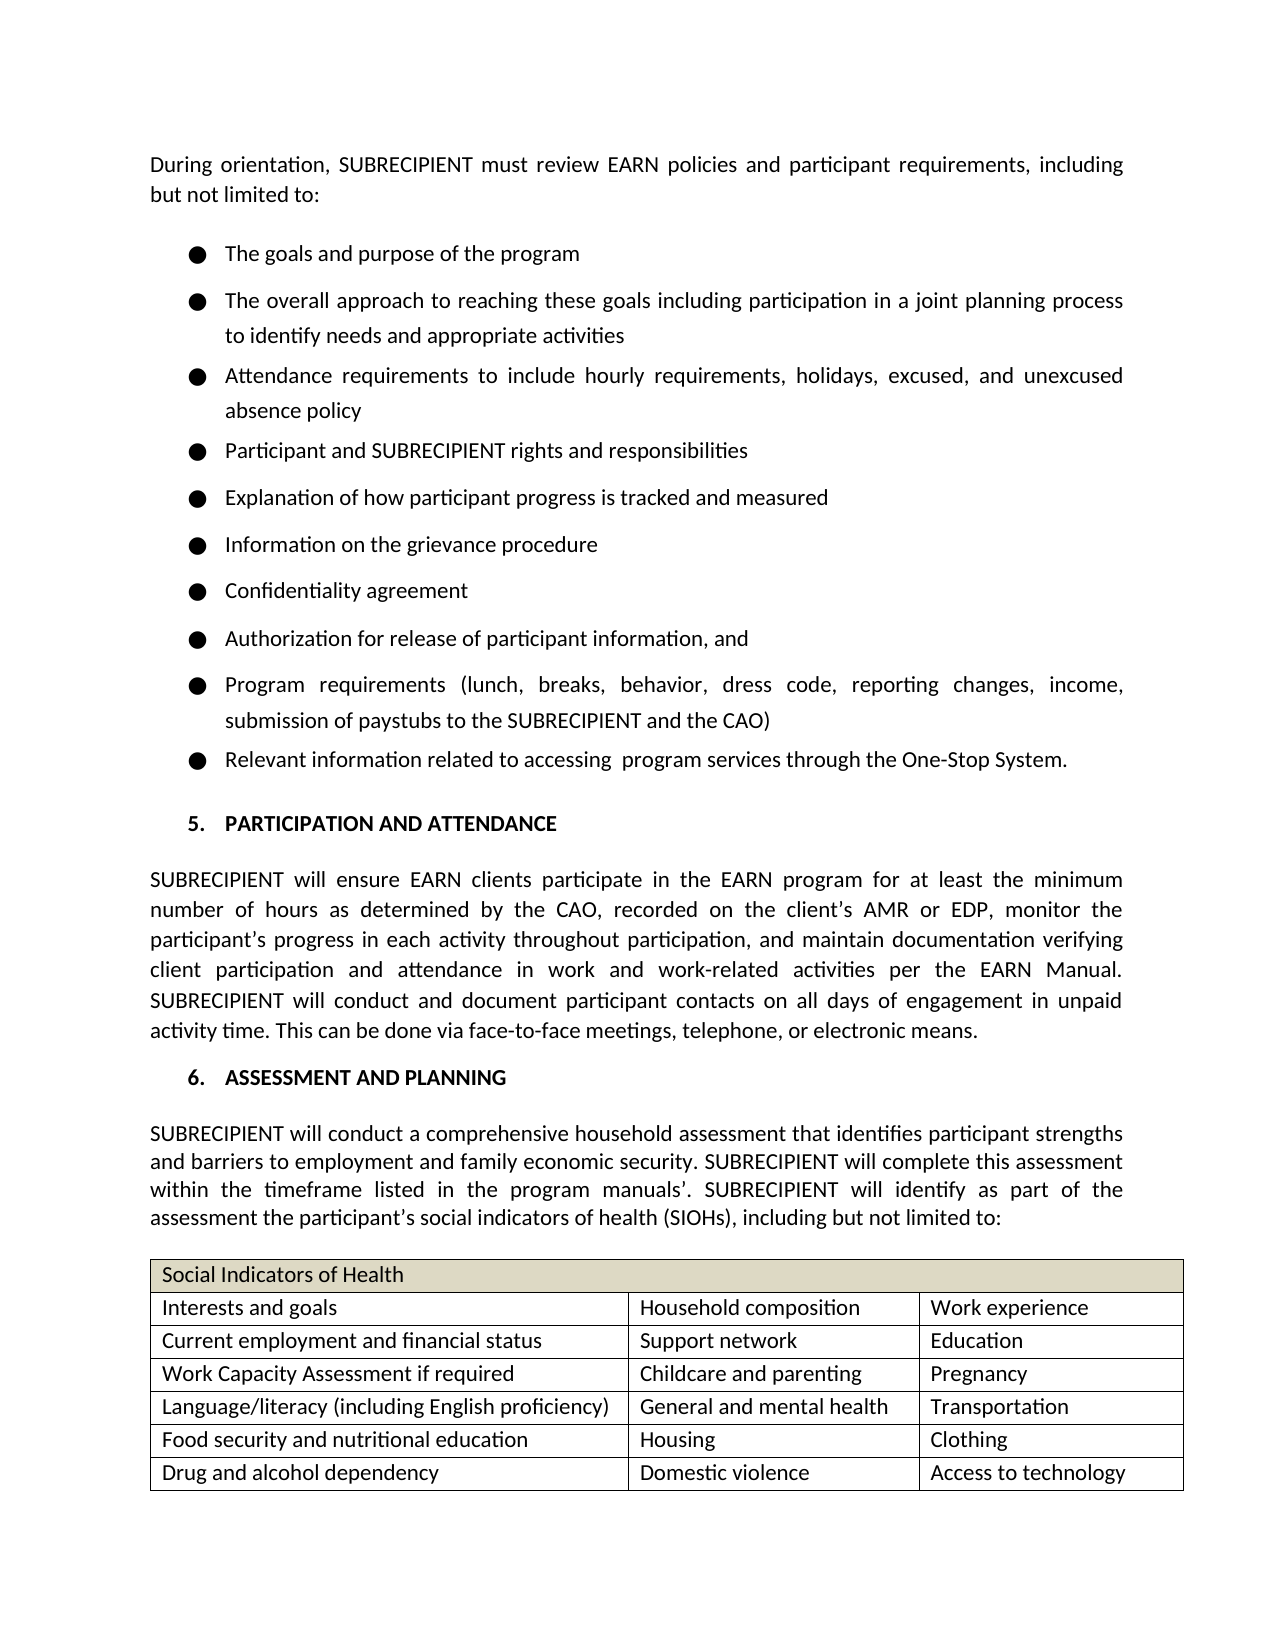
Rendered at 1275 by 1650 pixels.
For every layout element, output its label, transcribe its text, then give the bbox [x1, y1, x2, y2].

list Information on the grievance procedure [187, 518, 1125, 565]
table_cell Housing [629, 1425, 919, 1457]
list Participant and SUBRECIPIENT rights and responsibilities [187, 424, 1125, 471]
table_cell Clothing [920, 1425, 1183, 1457]
table_cell Drug and alcohol dependency [151, 1458, 628, 1489]
table_cell Childcare and parenting [629, 1359, 919, 1391]
table_cell Domestic violence [629, 1458, 919, 1489]
table_cell Food security and nutritional education [151, 1425, 628, 1457]
text During orientation, SUBRECIPIENT must review EARN policies and participant requirements, including but not limited to: [150, 150, 1125, 208]
table_cell Access to technology [920, 1458, 1183, 1489]
list Attendance requirements to include hourly requirements, holidays, excused, and unexcused absence policy [187, 349, 1125, 424]
table_cell Work experience [920, 1293, 1183, 1325]
list Authorization for release of participant information, and [187, 612, 1125, 659]
list Confidentiality agreement [187, 565, 1125, 612]
list PARTICIPATION AND ATTENDANCE [187, 809, 1125, 837]
list ASSESSMENT AND PLANNING [187, 1063, 1125, 1091]
table_cell Interests and goals [151, 1293, 628, 1325]
table_cell Support network [629, 1326, 919, 1358]
table_cell Pregnancy [920, 1359, 1183, 1391]
list Program requirements (lunch, breaks, behavior, dress code, reporting changes, income, submission of paystubs to the SUBRECIPIENT and the CAO) [187, 659, 1125, 734]
text SUBRECIPIENT will conduct a comprehensive household assessment that identifies participant strengths and barriers to employment and family economic security. SUBRECIPIENT will complete this assessment within the timeframe listed in the program manuals’. SUBRECIPIENT will identify as part of the assessment the participant’s social indicators of health (SIOHs), including but not limited to: [150, 1119, 1125, 1231]
list Relevant information related to accessing program services through the One-Stop System. [187, 734, 1125, 781]
table_cell Transportation [920, 1392, 1183, 1424]
list The overall approach to reaching these goals including participation in a joint planning process to identify needs and appropriate activities [187, 274, 1125, 349]
list The goals and purpose of the program [187, 227, 1125, 274]
text SUBRECIPIENT will ensure EARN clients participate in the EARN program for at least the minimum number of hours as determined by the CAO, recorded on the client’s AMR or EDP, monitor the participant’s progress in each activity throughout participation, and maintain documentation verifying client participation and attendance in work and work-related activities per the EARN Manual. SUBRECIPIENT will conduct and document participant contacts on all days of engagement in unpaid activity time. This can be done via face-to-face meetings, telephone, or electronic means. [150, 865, 1125, 1044]
table_cell Household composition [629, 1293, 919, 1325]
list Explanation of how participant progress is tracked and measured [187, 471, 1125, 518]
table_cell Education [920, 1326, 1183, 1358]
table_header Social Indicators of Health [151, 1260, 1183, 1292]
table_cell Language/literacy (including English proficiency) [151, 1392, 628, 1424]
table_cell Work Capacity Assessment if required [151, 1359, 628, 1391]
table_cell General and mental health [629, 1392, 919, 1424]
table_cell Current employment and financial status [151, 1326, 628, 1358]
